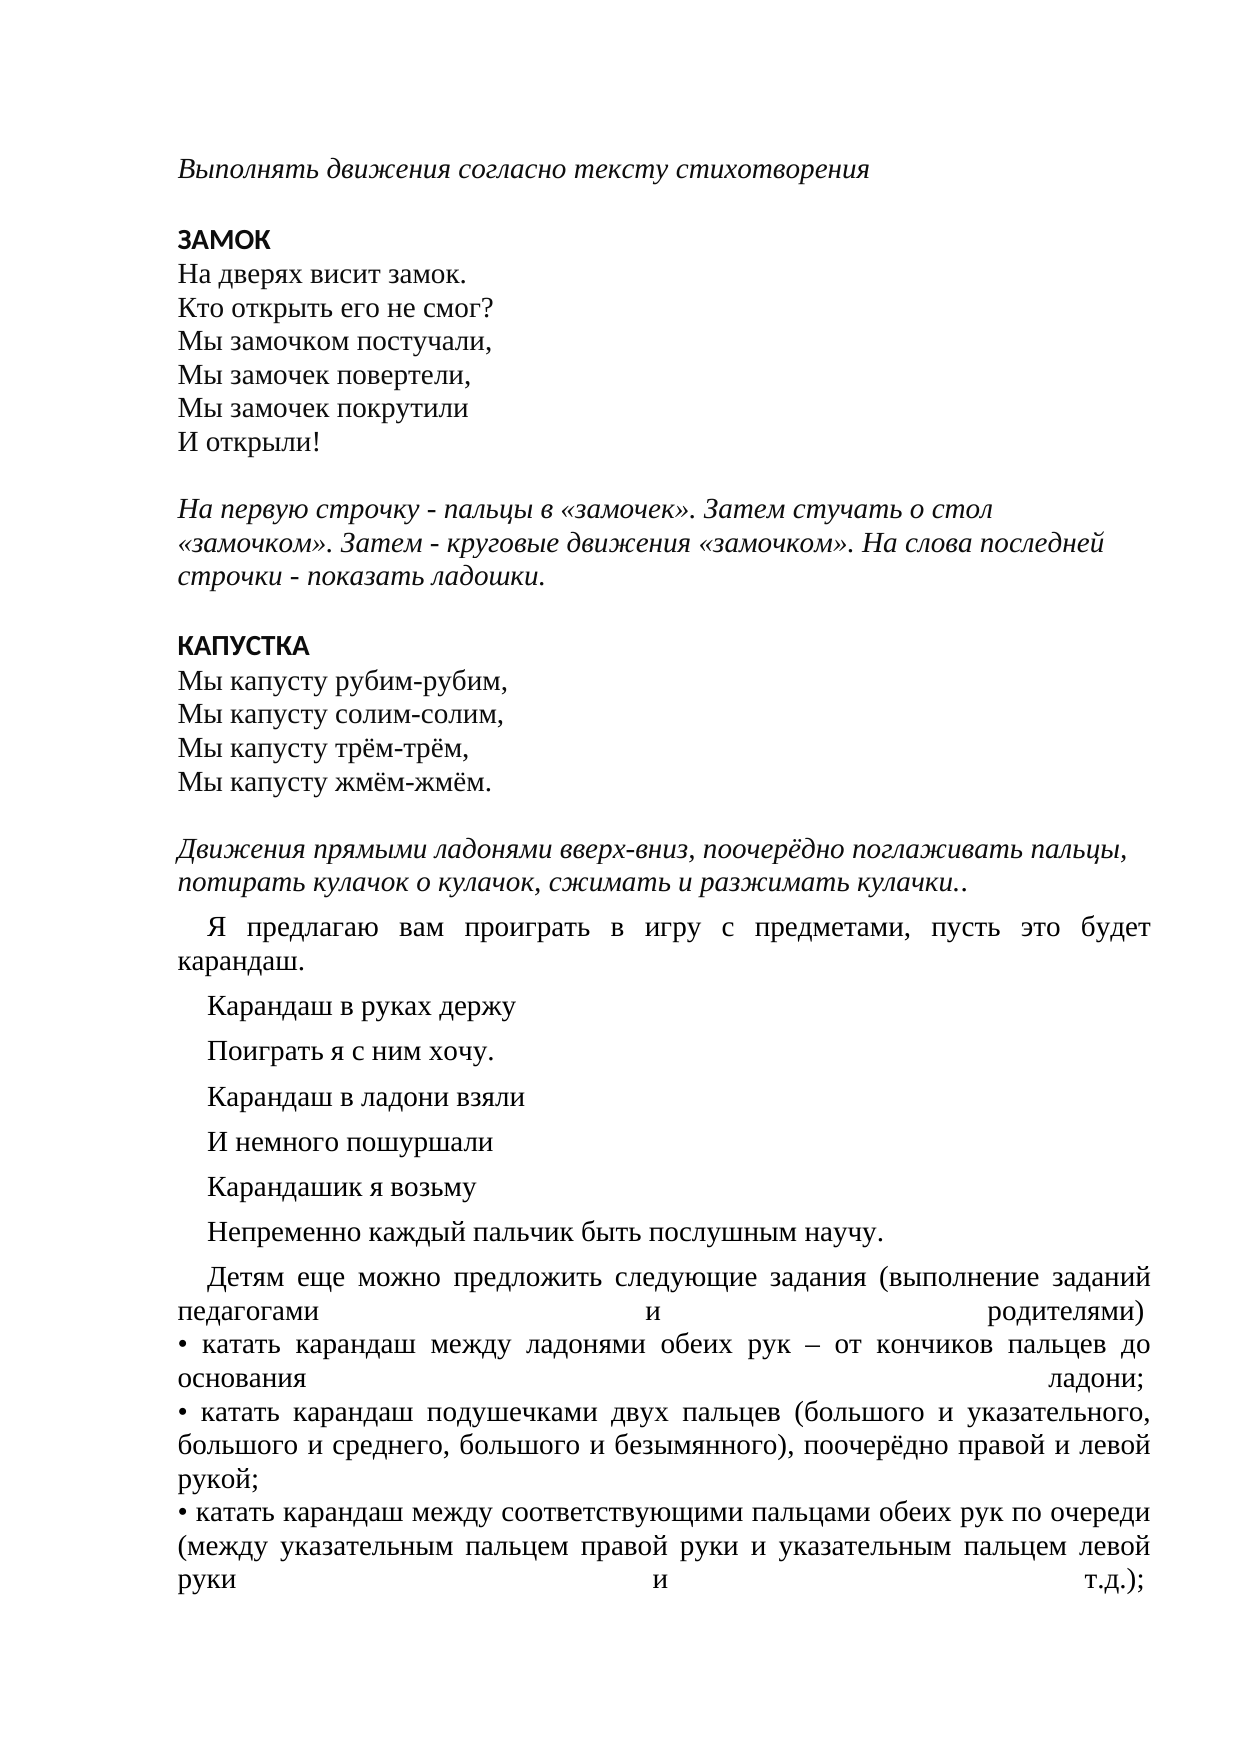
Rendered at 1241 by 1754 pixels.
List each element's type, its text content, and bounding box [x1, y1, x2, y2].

text Я предлагаю вам проиграть в игру с предметами, пусть это будет карандаш. [177, 909, 1152, 977]
text Выполнять движения согласно тексту стихотворения [177, 118, 1152, 185]
text Карандаш в ладони взяли [177, 1079, 1152, 1112]
text Поиграть я с ним хочу. [177, 1033, 1152, 1067]
text ЗАМОК На дверях висит замок. Кто открыть его не смог? Мы замочком постучали, Мы замочек повертели, Мы замочек покрутили И открыли! На первую строчку - пальцы в «замочек». Затем стучать о стол «замочком». Затем - круговые движения «замочком». На слова последней строчки - показать ладошки. [177, 221, 1152, 592]
text КАПУСТКА Мы капусту рубим-рубим, Мы капусту солим-солим, Мы капусту трём-трём, Мы капусту жмём-жмём. Движения прямыми ладонями вверх-вниз, поочерёдно поглаживать пальцы, потирать кулачок о кулачок, сжимать и разжимать кулачки.. [177, 627, 1152, 898]
text И немного пошуршали [177, 1124, 1152, 1157]
text Непременно каждый пальчик быть послушным научу. [177, 1214, 1152, 1248]
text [177, 1259, 1152, 1595]
text Карандаш в руках держу [177, 988, 1152, 1022]
text Карандашик я возьму [177, 1169, 1152, 1203]
